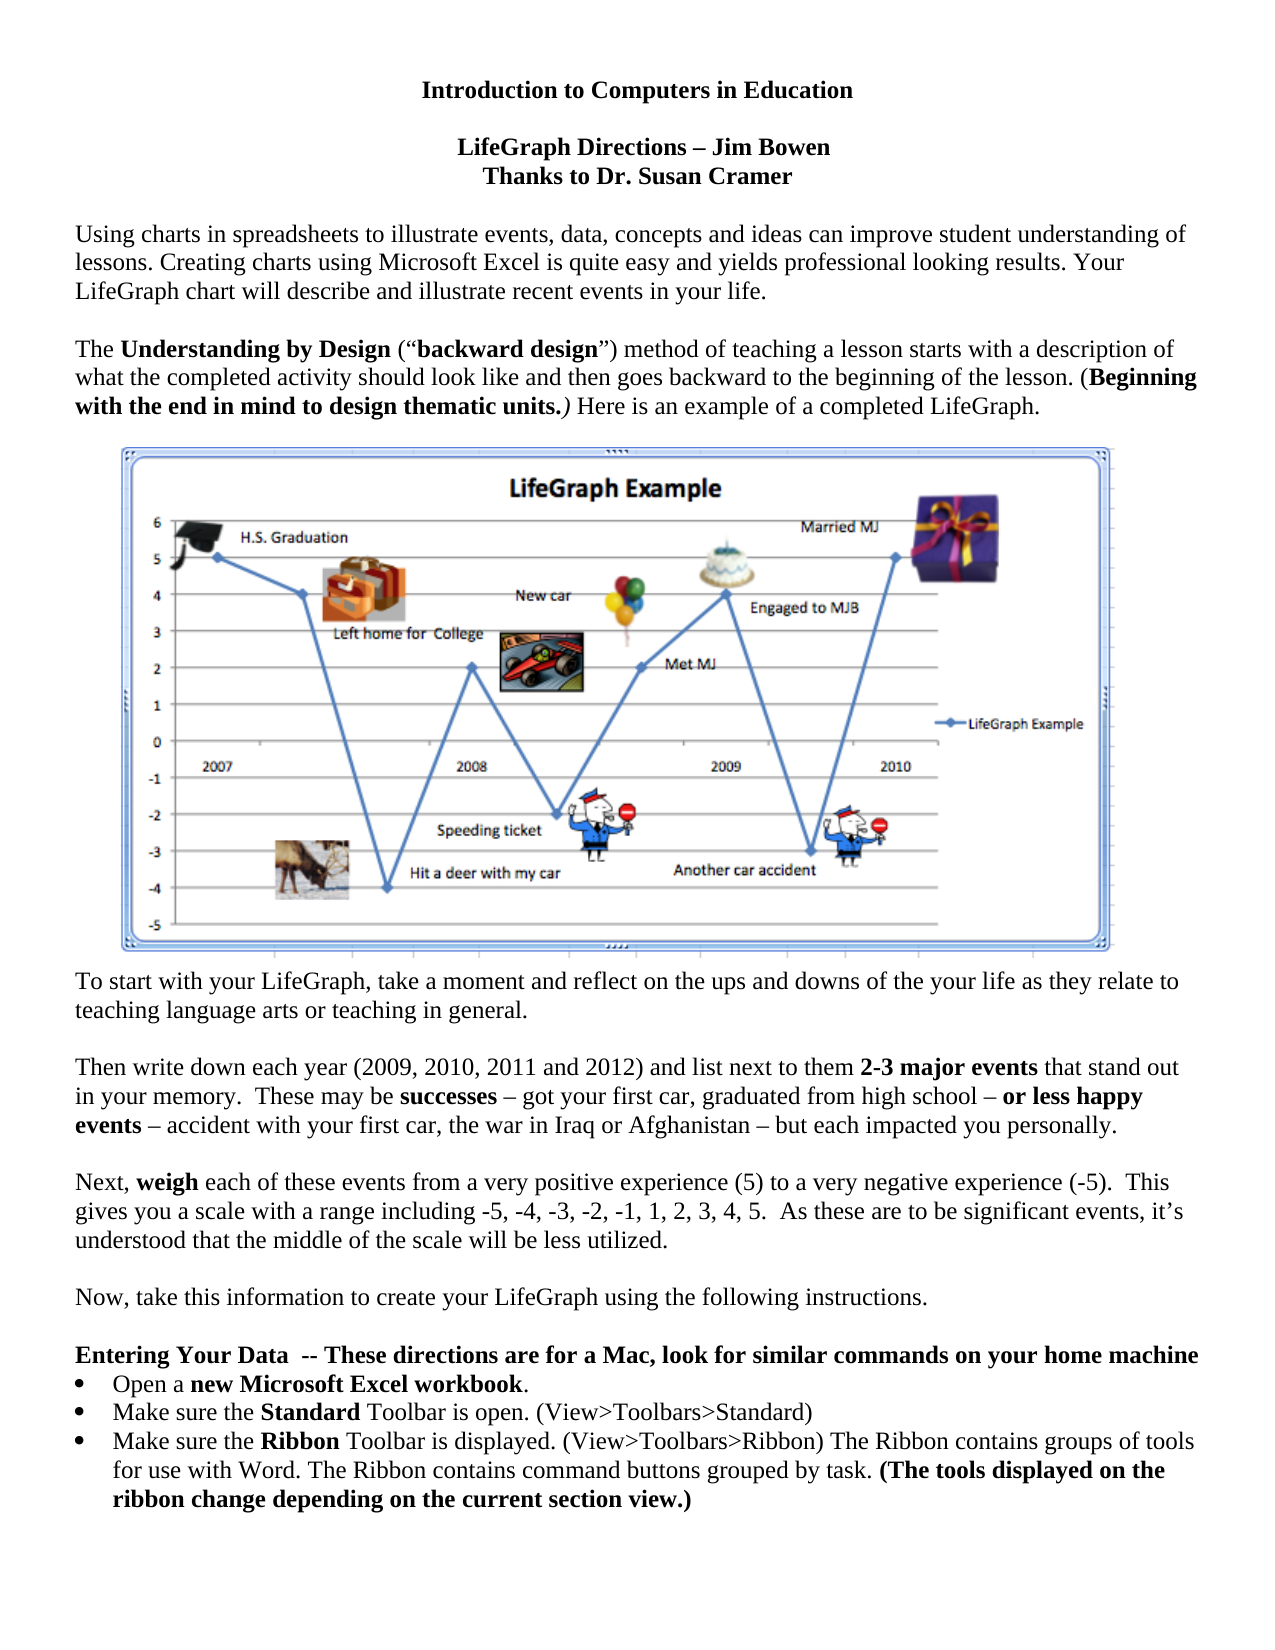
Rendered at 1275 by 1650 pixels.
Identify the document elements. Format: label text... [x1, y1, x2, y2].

text To start with your LifeGraph, take a moment and reflect on the ups and downs of the your life as they relate to teaching language arts or teaching in general. [75, 966, 1200, 1024]
title LifeGraph Directions – Jim Bowen [75, 132, 1200, 161]
subtitle Entering Your Data -- These directions are for a Mac, look for similar commands on your home machine [75, 1340, 1200, 1369]
list Make sure the Standard Toolbar is open. (View>Toolbars>Standard) [75, 1397, 1200, 1426]
text Then write down each year (2009, 2010, 2011 and 2012) and list next to them 2-3 major events that stand out in your memory. These may be successes – got your first car, graduated from high school – or less happy events – accident with your first car, the war in Iraq or Afghanistan – but each impacted you personally. [75, 1052, 1200, 1139]
picture [120, 447, 1115, 958]
text Now, take this information to create your LifeGraph using the following instructions. [75, 1282, 1200, 1311]
text Using charts in spreadsheets to illustrate events, data, concepts and ideas can improve student understanding of lessons. Creating charts using Microsoft Excel is quite easy and yields professional looking results. Your LifeGraph chart will describe and illustrate recent events in your life. [75, 219, 1200, 305]
text Next, weigh each of these events from a very positive experience (5) to a very negative experience (-5). This gives you a scale with a range including -5, -4, -3, -2, -1, 1, 2, 3, 4, 5. As these are to be significant events, it’s understood that the middle of the scale will be less utilized. [75, 1167, 1200, 1254]
text The Understanding by Design (“backward design”) method of teaching a lesson starts with a description of what the completed activity should look like and then goes backward to the beginning of the lesson. (Beginning with the end in mind to design thematic units.) Here is an example of a completed LifeGraph. [75, 334, 1200, 420]
list Make sure the Ribbon Toolbar is displayed. (View>Toolbars>Ribbon) The Ribbon contains groups of tools for use with Word. The Ribbon contains command buttons grouped by task. (The tools displayed on the ribbon change depending on the current section view.) [75, 1426, 1200, 1512]
list Open a new Microsoft Excel workbook. [75, 1369, 1200, 1397]
subtitle Thanks to Dr. Susan Cramer [75, 161, 1200, 190]
